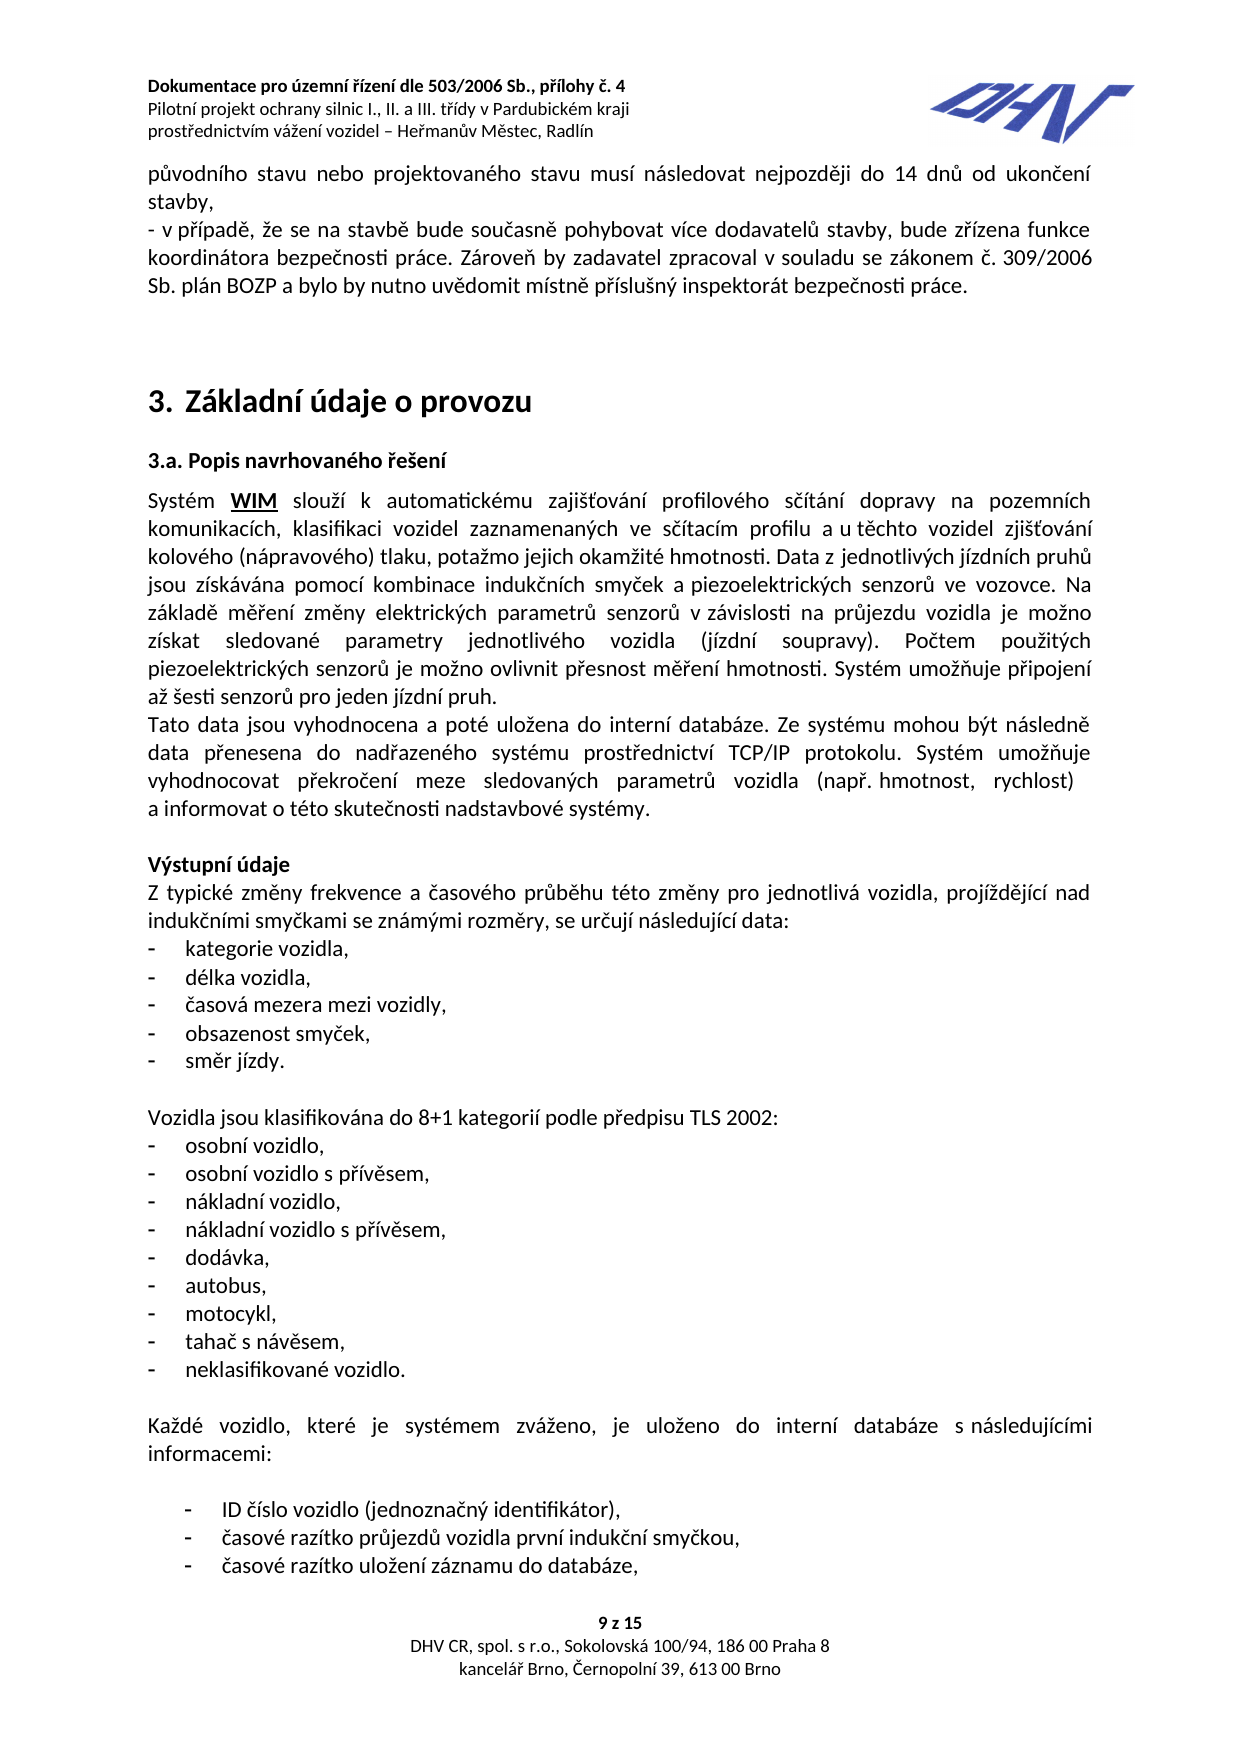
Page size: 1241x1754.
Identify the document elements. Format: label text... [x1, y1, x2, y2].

list autobus, [148, 1271, 1092, 1299]
list časová mezera mezi vozidly, [148, 991, 1092, 1019]
list nákladní vozidlo, [148, 1187, 1092, 1215]
list dodávka, [148, 1243, 1092, 1271]
text Výstupní údaje [148, 851, 1092, 878]
list osobní vozidlo, [148, 1131, 1092, 1159]
list směr jízdy. [148, 1047, 1092, 1075]
list osobní vozidlo s přívěsem, [148, 1159, 1092, 1187]
text Vozidla jsou klasifikována do 8+1 kategorií podle předpisu TLS 2002: [148, 1103, 1092, 1131]
list kategorie vozidla, [148, 934, 1092, 963]
picture [928, 75, 1135, 147]
text Systém WIM slouží k automatickému zajišťování profilového sčítání dopravy na pozemních komunikacích, klasifikaci vozidel zaznamenaných ve sčítacím profilu a u těchto vozidel zjišťování kolového (nápravového) tlaku, potažmo jejich okamžité hmotnosti. Data z jednotlivých jízdních pruhů jsou získávána pomocí kombinace indukčních smyček a piezoelektrických senzorů ve vozovce. Na základě měření změny elektrických parametrů senzorů v závislosti na průjezdu vozidla je možno získat sledované parametry jednotlivého vozidla (jízdní soupravy). Počtem použitých piezoelektrických senzorů je možno ovlivnit přesnost měření hmotnosti. Systém umožňuje připojení až šesti senzorů pro jeden jízdní pruh. [148, 486, 1092, 710]
text Každé vozidlo, které je systémem zváženo, je uloženo do interní databáze s následujícími informacemi: [148, 1411, 1092, 1467]
list délka vozidla, [148, 963, 1092, 991]
list obsazenost smyček, [148, 1019, 1092, 1047]
text Z typické změny frekvence a časového průběhu této změny pro jednotlivá vozidla, projíždějící nad indukčními smyčkami se známými rozměry, se určují následující data: [148, 878, 1092, 934]
list neklasifikované vozidlo. [148, 1355, 1092, 1383]
text - v případě, že se na stavbě bude současně pohybovat více dodavatelů stavby, bude zřízena funkce koordinátora bezpečnosti práce. Zároveň by zadavatel zpracoval v souladu se zákonem č. 309/2006 Sb. plán BOZP a bylo by nutno uvědomit místně příslušný inspektorát bezpečnosti práce. [148, 215, 1092, 299]
subtitle Popis navrhovaného řešení [148, 446, 1092, 474]
list tahač s návěsem, [148, 1327, 1092, 1355]
subtitle Základní údaje o provozu [148, 380, 1092, 421]
list ID číslo vozidlo (jednoznačný identifikátor), [184, 1495, 1092, 1523]
list časové razítko uložení záznamu do databáze, [184, 1551, 1092, 1579]
list nákladní vozidlo s přívěsem, [148, 1215, 1092, 1243]
list časové razítko průjezdů vozidla první indukční smyčkou, [184, 1523, 1092, 1551]
list motocykl, [148, 1299, 1092, 1327]
text Tato data jsou vyhodnocena a poté uložena do interní databáze. Ze systému mohou být následně data přenesena do nadřazeného systému prostřednictví TCP/IP protokolu. Systém umožňuje vyhodnocovat překročení meze sledovaných parametrů vozidla (např. hmotnost, rychlost) a informovat o této skutečnosti nadstavbové systémy. [148, 710, 1092, 822]
